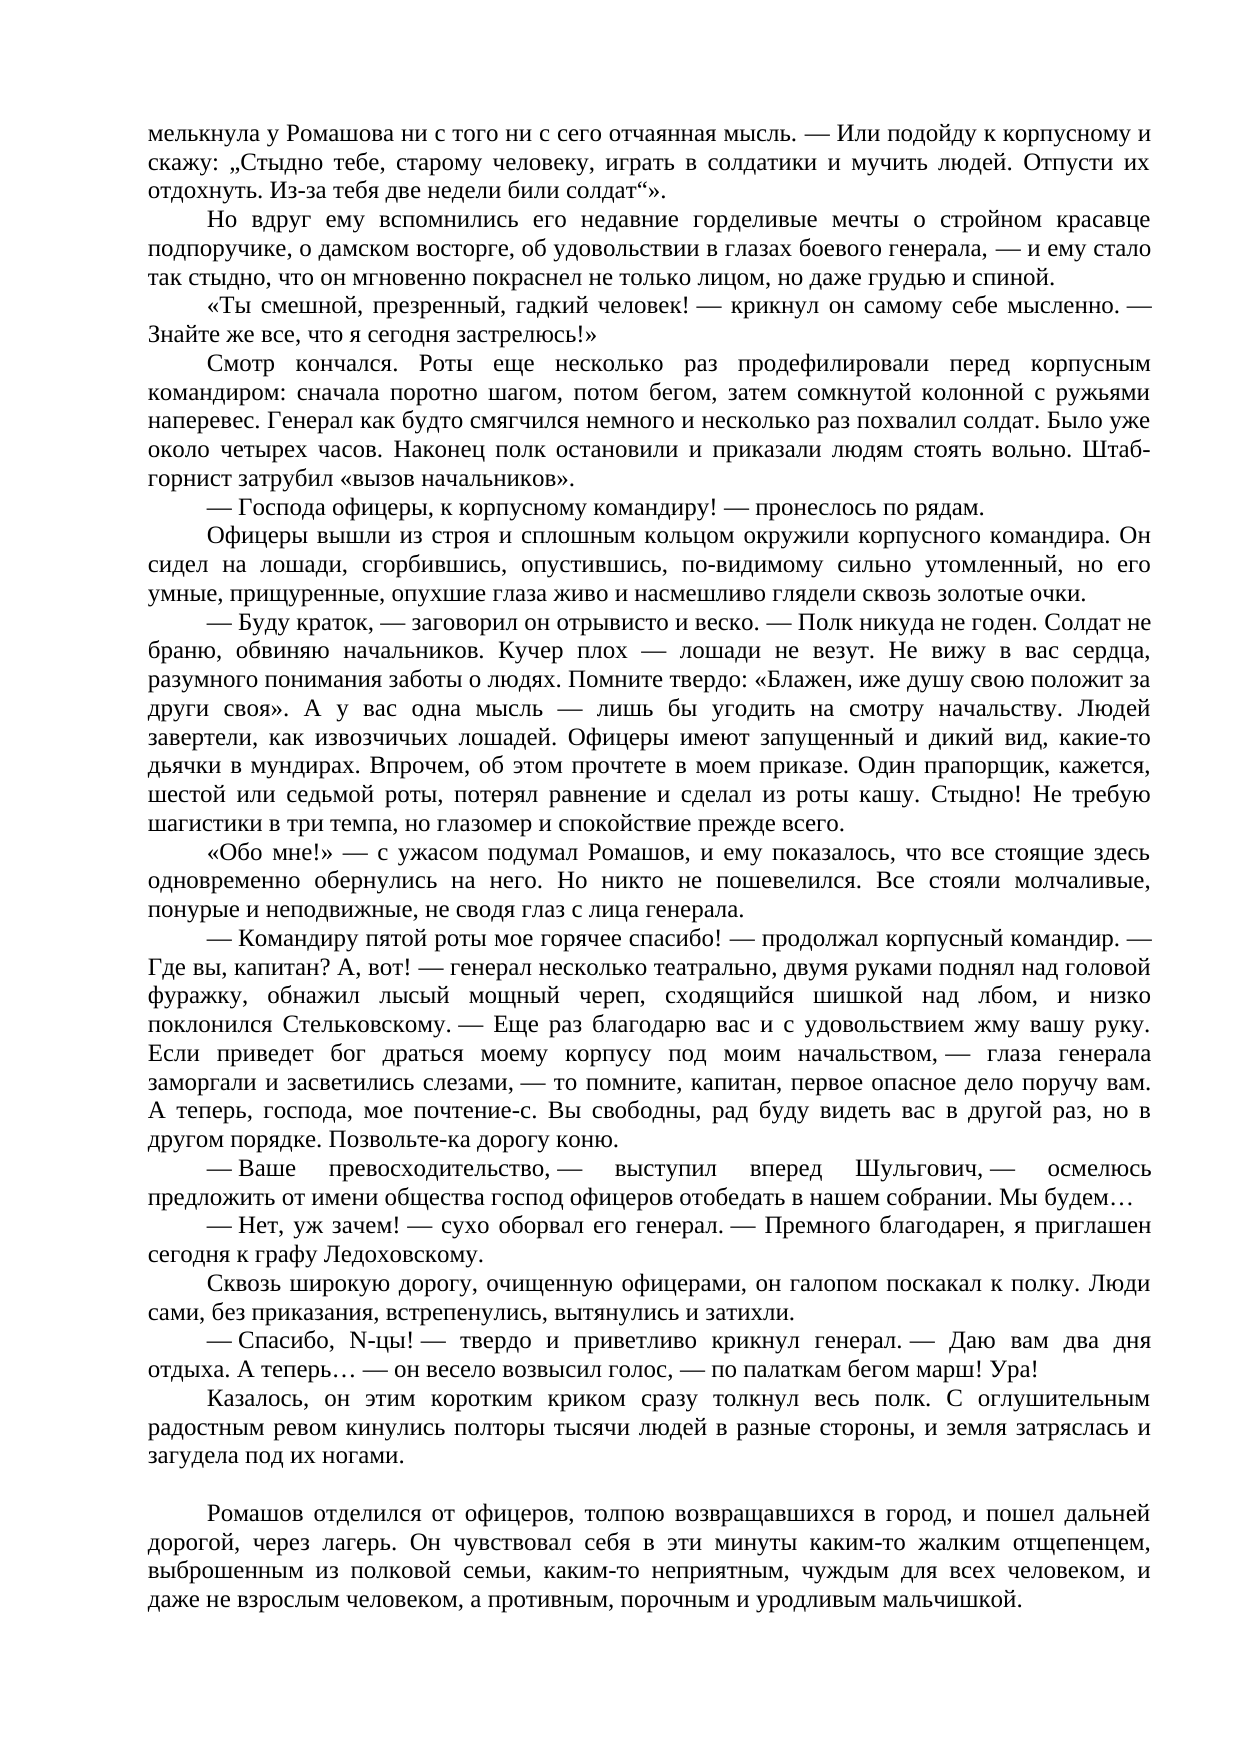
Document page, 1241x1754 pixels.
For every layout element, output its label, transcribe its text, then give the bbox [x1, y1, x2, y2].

text — Нет, уж зачем! — сухо оборвал его генерал. — Премного благодарен, я приглашен сегодня к графу Ледоховскому. [148, 1211, 1152, 1268]
text «Ты смешной, презренный, гадкий человек! — крикнул он самому себе мысленно. — Знайте же все, что я сегодня застрелюсь!» [148, 291, 1152, 348]
text Но вдруг ему вспомнились его недавние горделивые мечты о стройном красавце подпоручике, о дамском восторге, об удовольствии в глазах боевого генерала, — и ему стало так стыдно, что он мгновенно покраснел не только лицом, но даже грудью и спиной. [148, 204, 1152, 291]
text Ромашов отделился от офицеров, толпою возвращавшихся в город, и пошел дальней дорогой, через лагерь. Он чувствовал себя в эти минуты каким-то жалким отщепенцем, выброшенным из полковой семьи, каким-то неприятным, чуждым для всех человеком, и даже не взрослым человеком, а противным, порочным и уродливым мальчишкой. [148, 1498, 1152, 1613]
text — Ваше превосходительство, — выступил вперед Шульгович, — осмелюсь предложить от имени общества господ офицеров отобедать в нашем собрании. Мы будем… [148, 1153, 1152, 1211]
text Офицеры вышли из строя и сплошным кольцом окружили корпусного командира. Он сидел на лошади, сгорбившись, опустившись, по-видимому сильно утомленный, но его умные, прищуренные, опухшие глаза живо и насмешливо глядели сквозь золотые очки. [148, 521, 1152, 607]
text Казалось, он этим коротким криком сразу толкнул весь полк. С оглушительным радостным ревом кинулись полторы тысячи людей в разные стороны, и земля затряслась и загудела под их ногами. [148, 1383, 1152, 1469]
text Смотр кончался. Роты еще несколько раз продефилировали перед корпусным командиром: сначала поротно шагом, потом бегом, затем сомкнутой колонной с ружьями наперевес. Генерал как будто смягчился немного и несколько раз похвалил солдат. Было уже около четырех часов. Наконец полк остановили и приказали людям стоять вольно. Штаб-горнист затрубил «вызов начальников». [148, 348, 1152, 492]
text — Спасибо, N-цы! — твердо и приветливо крикнул генерал. — Даю вам два дня отдыха. А теперь… — он весело возвысил голос, — по палаткам бегом марш! Ура! [148, 1326, 1152, 1383]
text — Буду краток, — заговорил он отрывисто и веско. — Полк никуда не годен. Солдат не браню, обвиняю начальников. Кучер плох — лошади не везут. Не вижу в вас сердца, разумного понимания заботы о людях. Помните твердо: «Блажен, иже душу свою положит за други своя». А у вас одна мысль — лишь бы угодить на смотру начальству. Людей завертели, как извозчичьих лошадей. Офицеры имеют запущенный и дикий вид, какие-то дьячки в мундирах. Впрочем, об этом прочтете в моем приказе. Один прапорщик, кажется, шестой или седьмой роты, потерял равнение и сделал из роты кашу. Стыдно! Не требую шагистики в три темпа, но глазомер и спокойствие прежде всего. [148, 607, 1152, 837]
text Сквозь широкую дорогу, очищенную офицерами, он галопом поскакал к полку. Люди сами, без приказания, встрепенулись, вытянулись и затихли. [148, 1268, 1152, 1326]
text — Командиру пятой роты мое горячее спасибо! — продолжал корпусный командир. — Где вы, капитан? А, вот! — генерал несколько театрально, двумя руками поднял над головой фуражку, обнажил лысый мощный череп, сходящийся шишкой над лбом, и низко поклонился Стельковскому. — Еще раз благодарю вас и с удовольствием жму вашу руку. Если приведет бог драться моему корпусу под моим начальством, — глаза генерала заморгали и засветились слезами, — то помните, капитан, первое опасное дело поручу вам. А теперь, господа, мое почтение-с. Вы свободны, рад буду видеть вас в другой раз, но в другом порядке. Позвольте-ка дорогу коню. [148, 923, 1152, 1153]
text «Обо мне!» — с ужасом подумал Ромашов, и ему показалось, что все стоящие здесь одновременно обернулись на него. Но никто не пошевелился. Все стояли молчаливые, понурые и неподвижные, не сводя глаз с лица генерала. [148, 837, 1152, 923]
text — Господа офицеры, к корпусному командиру! — пронеслось по рядам. [148, 492, 1152, 521]
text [148, 118, 1152, 204]
